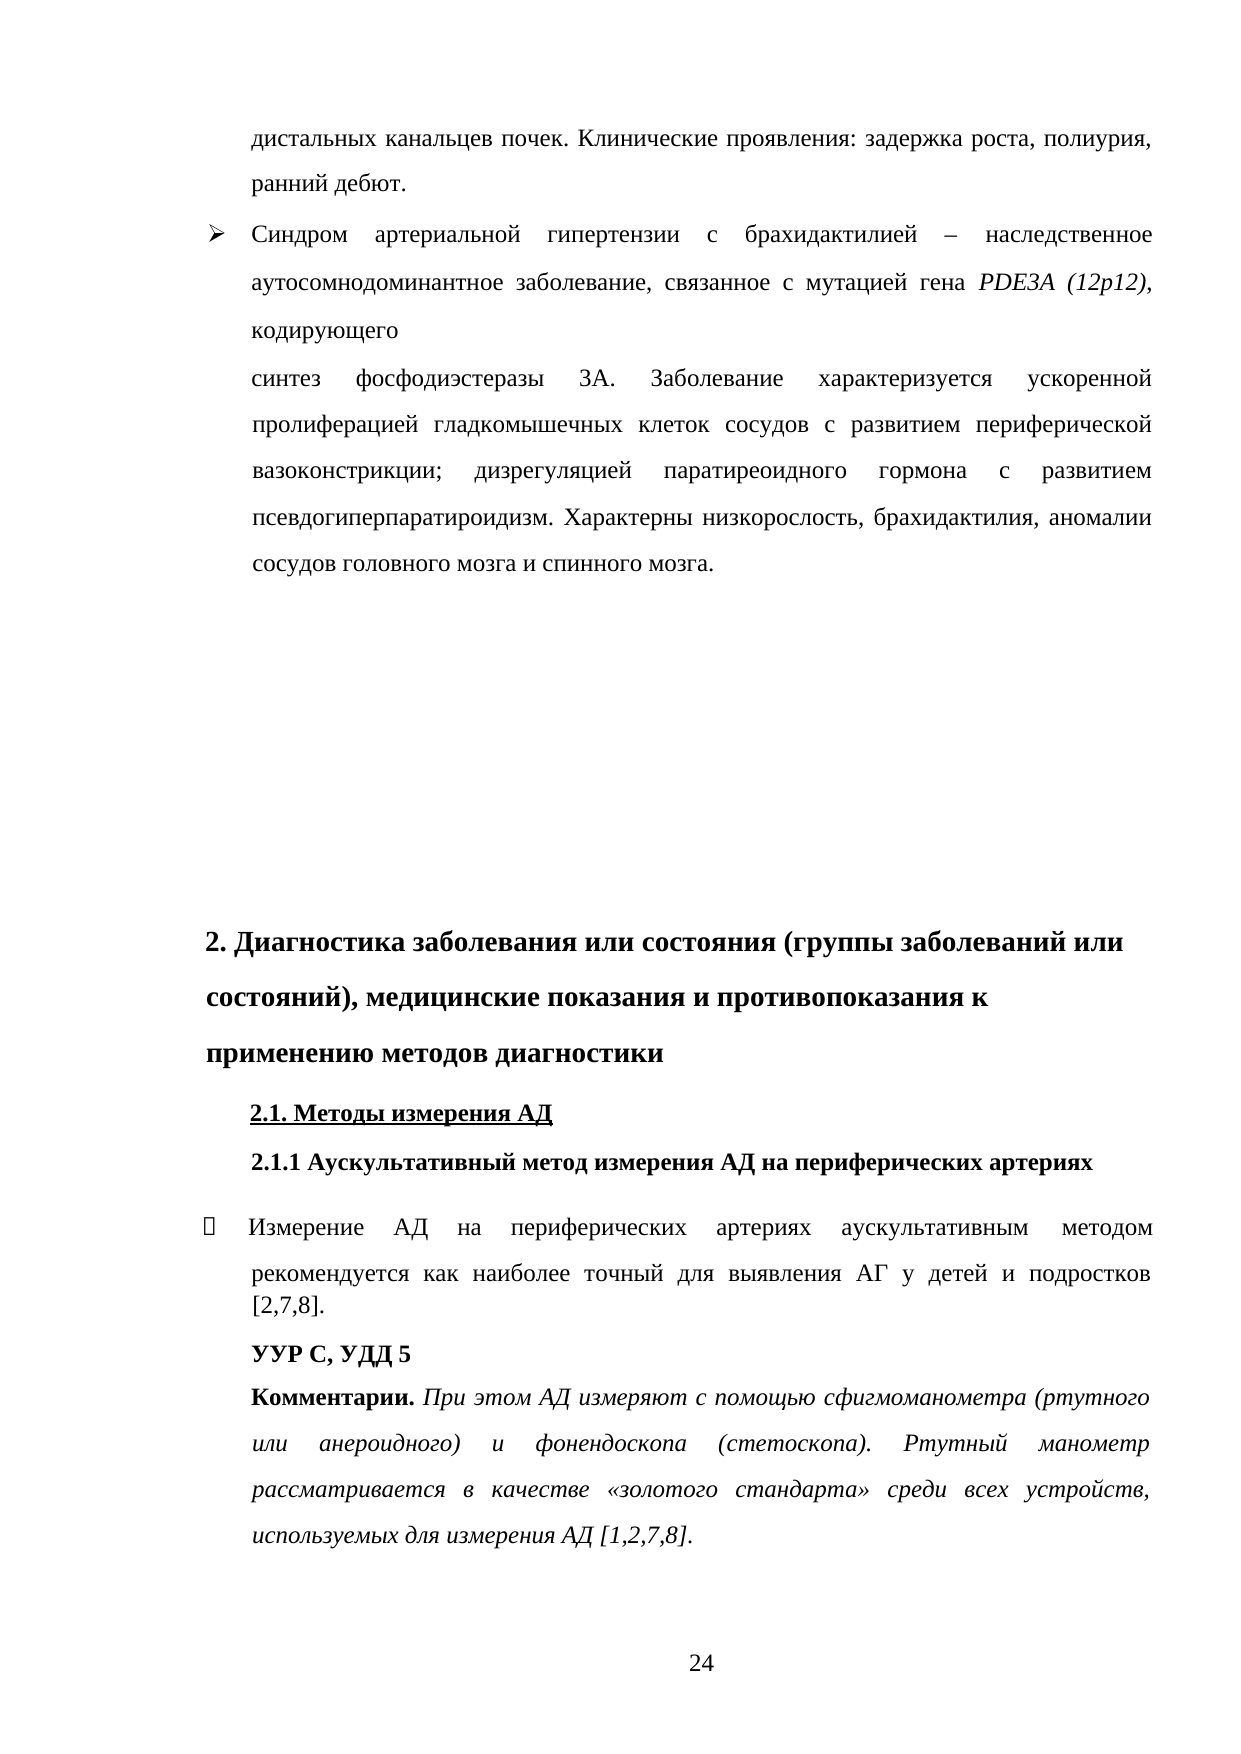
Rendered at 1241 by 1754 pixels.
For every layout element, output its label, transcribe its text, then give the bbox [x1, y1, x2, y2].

text рекомендуется как наиболее точный для выявления АГ у детей и подростков [2,7,8]. [251, 1258, 1152, 1319]
text синтез фосфодиэстеразы 3А. Заболевание характеризуется ускоренной пролиферацией гладкомышечных клеток сосудов с развитием периферической вазоконстрикции; дизрегуляцией паратиреоидного гормона с развитием псевдогиперпаратироидизм. Характерны низкорослость, брахидактилия, аномалии сосудов головного мозга и спинного мозга. [251, 363, 1152, 577]
list Синдром артериальной гипертензии с брахидактилией – наследственное аутосомнодоминантное заболевание, связанное с мутацией гена PDE3A (12p12), кодирующего [207, 219, 1152, 343]
text Комментарии. При этом АД измеряют с помощью сфигмоманометра (ртутного или анероидного) и фонендоскопа (стетоскопа). Ртутный манометр рассматривается в качестве «золотого стандарта» среди всех устройств, используемых для измерения АД [1,2,7,8]. [251, 1382, 1153, 1549]
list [207, 123, 1152, 197]
subtitle 2. Диагностика заболевания или состояния (группы заболеваний или состояний), медицинские показания и противопоказания к применению методов диагностики [205, 924, 1159, 1068]
subtitle 2.1.1 Аускультативный метод измерения АД на периферических артериях [251, 1147, 1153, 1175]
subtitle 2.1. Методы измерения АД [249, 1098, 1153, 1127]
text  Измерение АД на периферических артериях аускультативным методом [140, 1208, 1159, 1243]
subtitle УУР С, УДД 5 [251, 1339, 1153, 1368]
